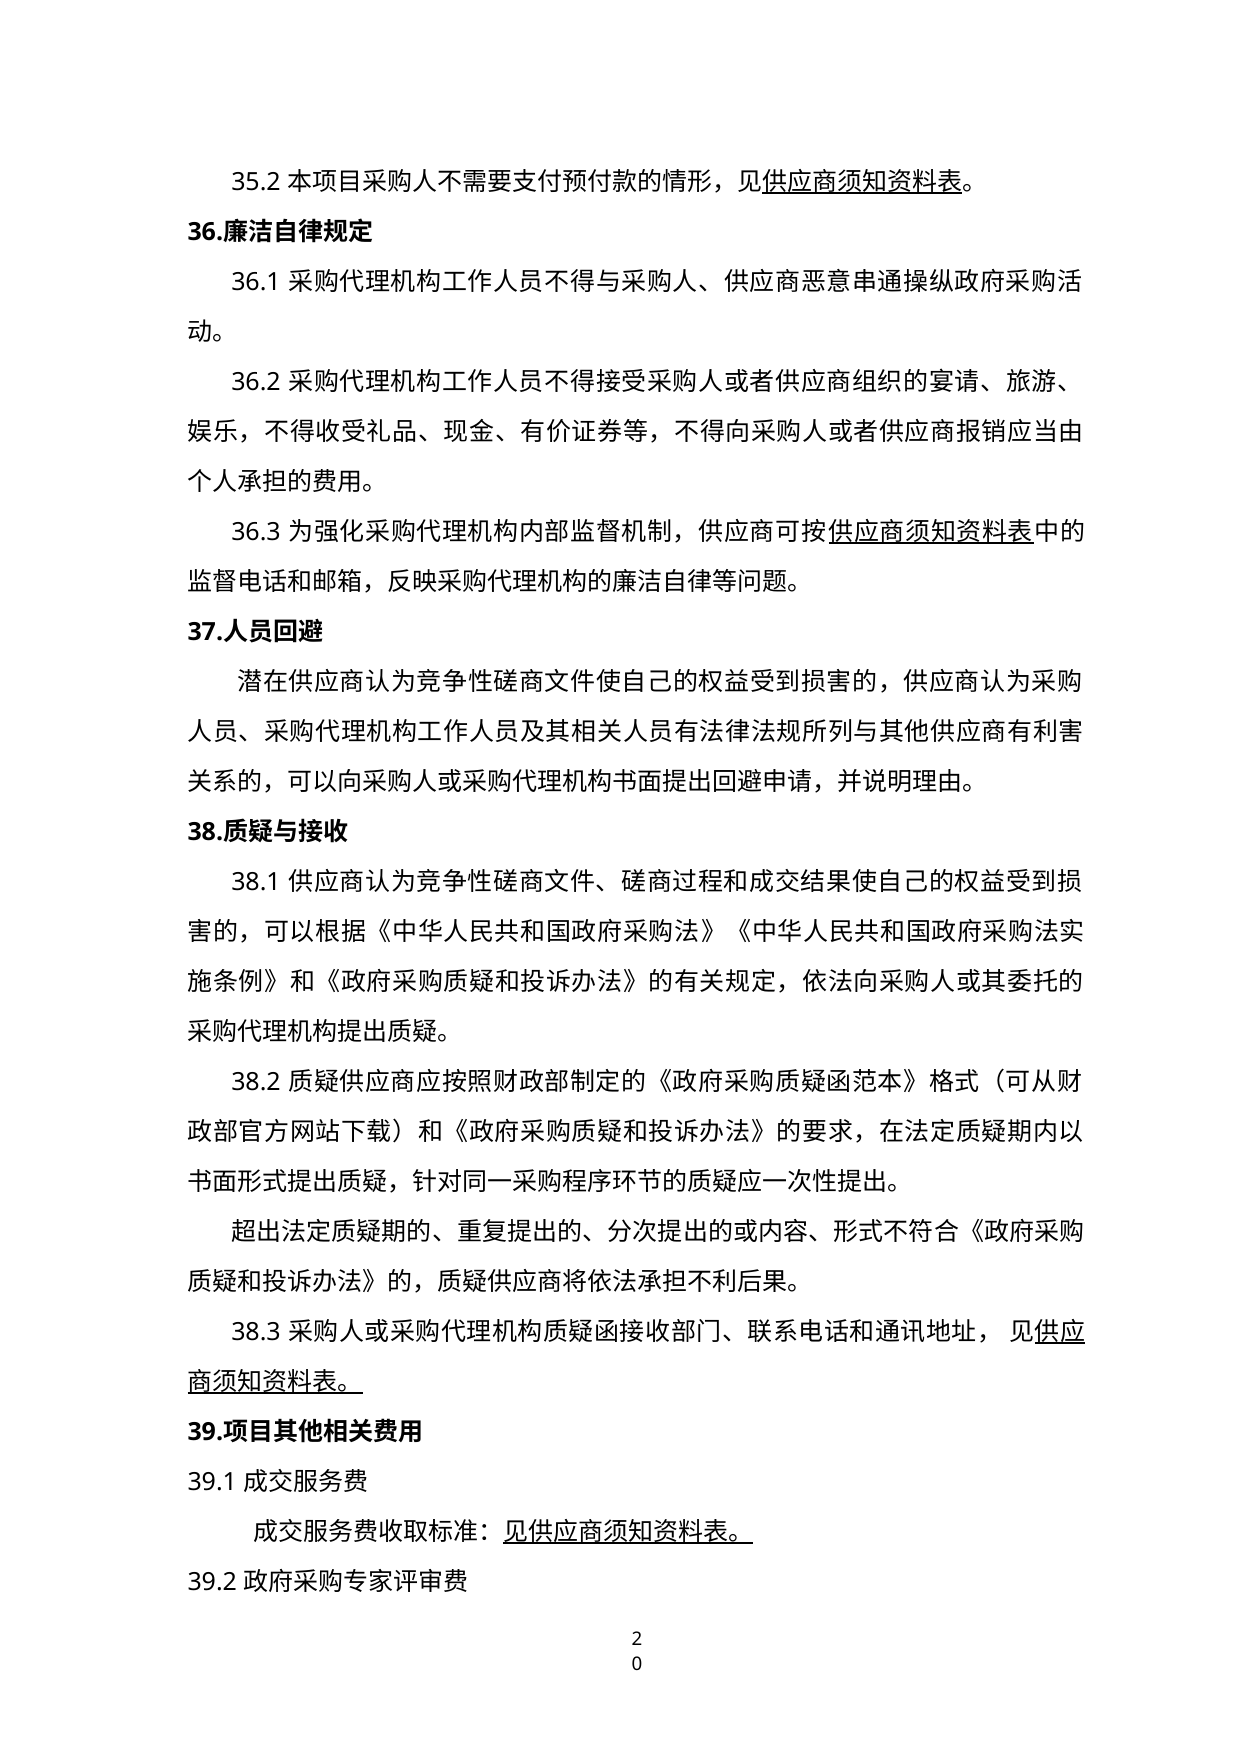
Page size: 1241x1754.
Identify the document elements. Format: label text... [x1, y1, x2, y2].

text 39.1 成交服务费 [187, 1450, 1085, 1500]
text 35.2 本项目采购人不需要支付预付款的情形，见供应商须知资料表。 [187, 150, 1085, 200]
text 38.3 采购人或采购代理机构质疑函接收部门、联系电话和通讯地址， 见供应商须知资料表。 [187, 1300, 1085, 1400]
text 36.3 为强化采购代理机构内部监督机制，供应商可按供应商须知资料表中的监督电话和邮箱，反映采购代理机构的廉洁自律等问题。 [187, 500, 1085, 600]
subtitle 36.廉洁自律规定 [187, 200, 1085, 250]
text 潜在供应商认为竞争性磋商文件使自己的权益受到损害的，供应商认为采购人员、采购代理机构工作人员及其相关人员有法律法规所列与其他供应商有利害关系的，可以向采购人或采购代理机构书面提出回避申请，并说明理由。 [187, 650, 1085, 800]
subtitle 38.质疑与接收 [187, 800, 1085, 850]
text 36.1 采购代理机构工作人员不得与采购人、供应商恶意串通操纵政府采购活动。 [187, 250, 1085, 350]
text 38.1 供应商认为竞争性磋商文件、磋商过程和成交结果使自己的权益受到损害的，可以根据《中华人民共和国政府采购法》《中华人民共和国政府采购法实施条例》和《政府采购质疑和投诉办法》的有关规定，依法向采购人或其委托的采购代理机构提出质疑。 [187, 850, 1085, 1050]
text 38.2 质疑供应商应按照财政部制定的《政府采购质疑函范本》格式（可从财政部官方网站下载）和《政府采购质疑和投诉办法》的要求，在法定质疑期内以书面形式提出质疑，针对同一采购程序环节的质疑应一次性提出。 [187, 1050, 1085, 1200]
subtitle 37.人员回避 [187, 600, 1085, 650]
text 超出法定质疑期的、重复提出的、分次提出的或内容、形式不符合《政府采购质疑和投诉办法》的，质疑供应商将依法承担不利后果。 [187, 1200, 1085, 1300]
text 成交服务费收取标准：见供应商须知资料表。 [253, 1500, 1085, 1550]
text 39.2 政府采购专家评审费 [187, 1550, 1085, 1600]
text 36.2 采购代理机构工作人员不得接受采购人或者供应商组织的宴请、旅游、娱乐，不得收受礼品、现金、有价证券等，不得向采购人或者供应商报销应当由个人承担的费用。 [187, 350, 1085, 500]
subtitle 39.项目其他相关费用 [187, 1400, 1085, 1450]
